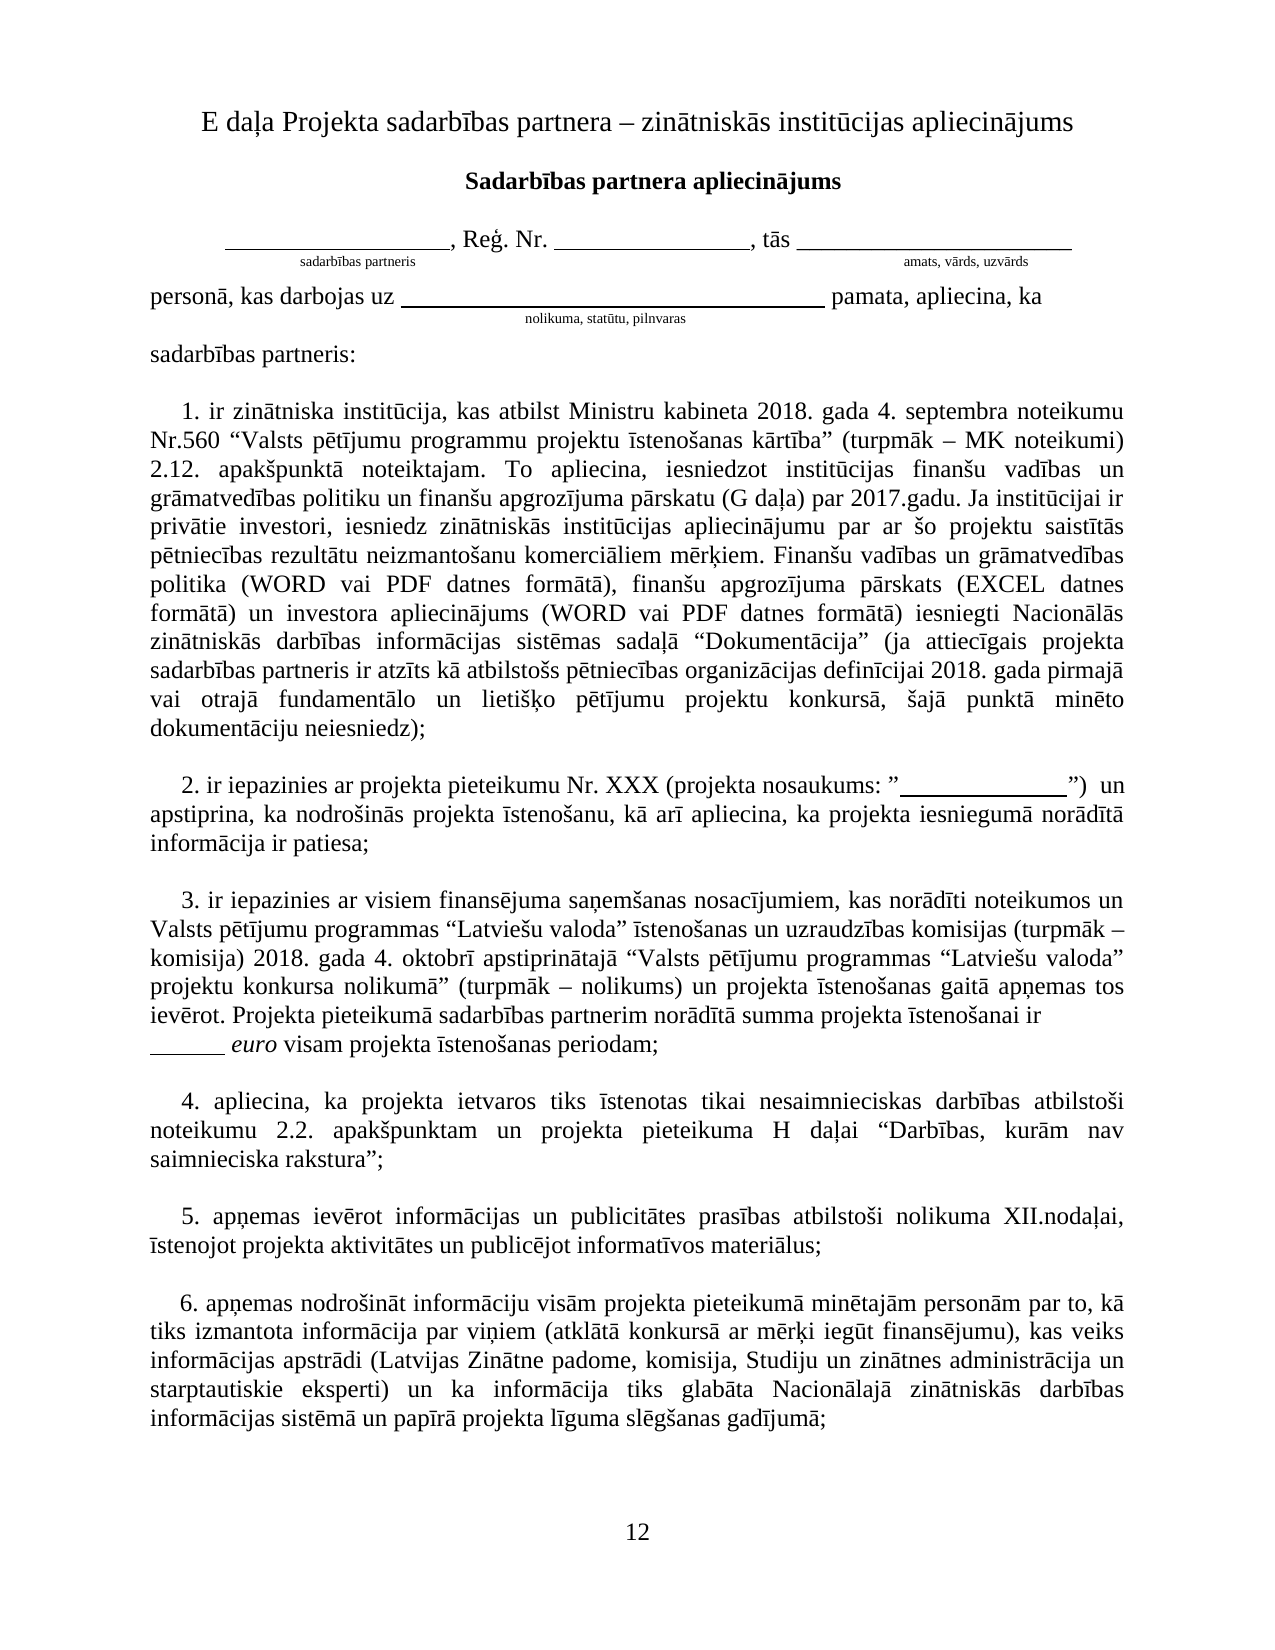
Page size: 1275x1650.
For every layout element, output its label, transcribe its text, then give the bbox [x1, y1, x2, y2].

subtitle E daļa Projekta sadarbības partnera – zinātniskās institūcijas apliecinājums [150, 104, 1125, 137]
text sadarbības partneris amats, vārds, uzvārds [150, 253, 1125, 281]
text Sadarbības partnera apliecinājums [150, 166, 1125, 195]
text sadarbības partneris: [150, 339, 1125, 368]
text 3. ir iepazinies ar visiem finansējuma saņemšanas nosacījumiem, kas norādīti noteikumos un Valsts pētījumu programmas “Latviešu valoda” īstenošanas un uzraudzības komisijas (turpmāk – komisija) 2018. gada 4. oktobrī apstiprinātajā “Valsts pētījumu programmas “Latviešu valoda” projektu konkursa nolikumā” (turpmāk – nolikums) un projekta īstenošanas gaitā apņemas tos ievērot. Projekta pieteikumā sadarbības partnerim norādītā summa projekta īstenošanai ir euro visam projekta īstenošanas periodam; [150, 885, 1125, 1058]
text 2. ir iepazinies ar projekta pieteikumu Nr. XXX (projekta nosaukums: ” ”) un apstiprina, ka nodrošinās projekta īstenošanu, kā arī apliecina, ka projekta iesniegumā norādītā informācija ir patiesa; [150, 770, 1125, 856]
text 5. apņemas ievērot informācijas un publicitātes prasības atbilstoši nolikuma XII.nodaļai, īstenojot projekta aktivitātes un publicējot informatīvos materiālus; [150, 1201, 1125, 1259]
text 6. apņemas nodrošināt informāciju visām projekta pieteikumā minētajām personām par to, kā tiks izmantota informācija par viņiem (atklātā konkursā ar mērķi iegūt finansējumu), kas veiks informācijas apstrādi (Latvijas Zinātne padome, komisija, Studiju un zinātnes administrācija un starptautiskie eksperti) un ka informācija tiks glabāta Nacionālajā zinātniskās darbības informācijas sistēmā un papīrā projekta līguma slēgšanas gadījumā; [150, 1288, 1125, 1431]
text , Reģ. Nr. , tās ______________________ [150, 224, 1125, 253]
text personā, kas darbojas uz pamata, apliecina, ka [150, 281, 1125, 310]
text 1. ir zinātniska institūcija, kas atbilst Ministru kabineta 2018. gada 4. septembra noteikumu Nr.560 “Valsts pētījumu programmu projektu īstenošanas kārtība” (turpmāk – MK noteikumi) 2.12. apakšpunktā noteiktajam. To apliecina, iesniedzot institūcijas finanšu vadības un grāmatvedības politiku un finanšu apgrozījuma pārskatu (G daļa) par 2017.gadu. Ja institūcijai ir privātie investori, iesniedz zinātniskās institūcijas apliecinājumu par ar šo projektu saistītās pētniecības rezultātu neizmantošanu komerciāliem mērķiem. Finanšu vadības un grāmatvedības politika (WORD vai PDF datnes formātā), finanšu apgrozījuma pārskats (EXCEL datnes formātā) un investora apliecinājums (WORD vai PDF datnes formātā) iesniegti Nacionālās zinātniskās darbības informācijas sistēmas sadaļā “Dokumentācija” (ja attiecīgais projekta sadarbības partneris ir atzīts kā atbilstošs pētniecības organizācijas definīcijai 2018. gada pirmajā vai otrajā fundamentālo un lietišķo pētījumu projektu konkursā, šajā punktā minēto dokumentāciju neiesniedz); [150, 396, 1125, 741]
text 4. apliecina, ka projekta ietvaros tiks īstenotas tikai nesaimnieciskas darbības atbilstoši noteikumu 2.2. apakšpunktam un projekta pieteikuma H daļai “Darbības, kurām nav saimnieciska rakstura”; [150, 1086, 1125, 1173]
text nolikuma, statūtu, pilnvaras [450, 310, 1125, 339]
